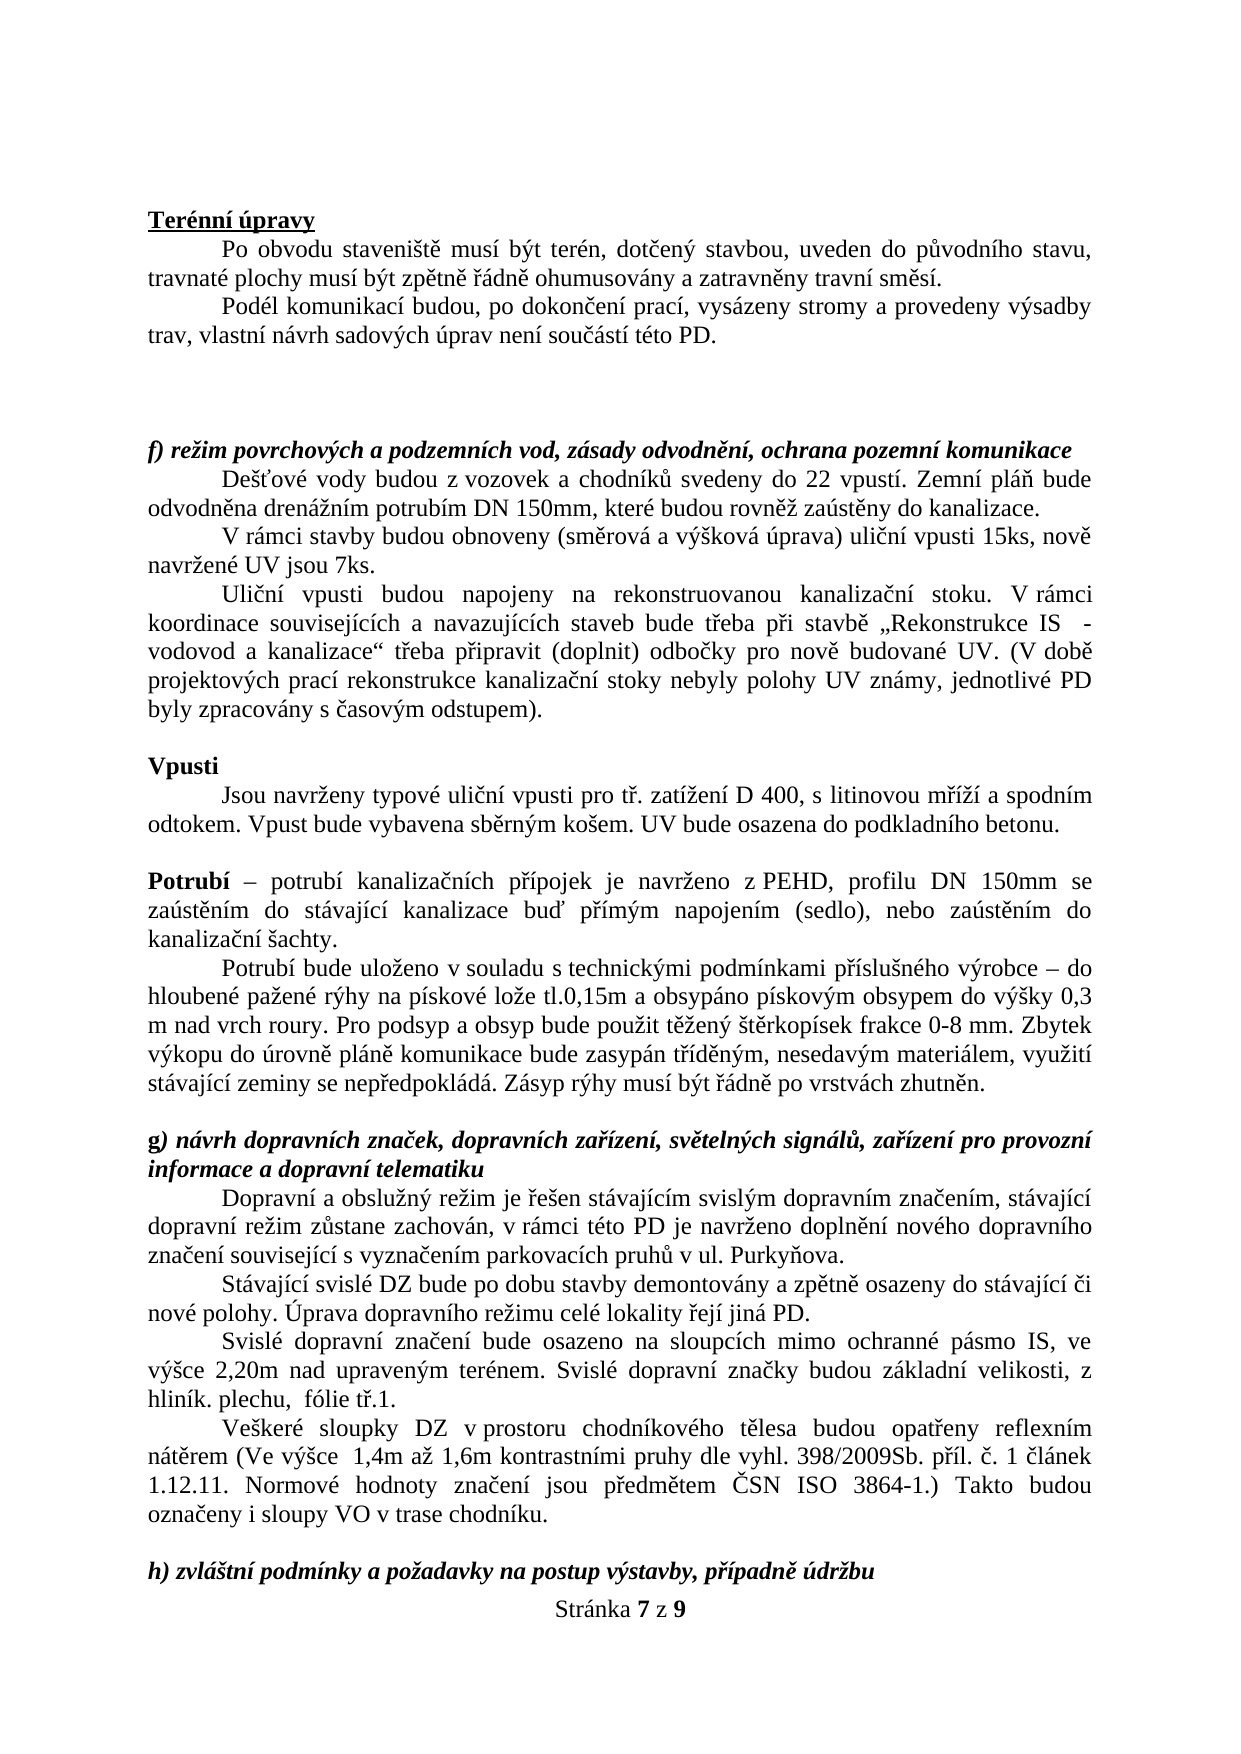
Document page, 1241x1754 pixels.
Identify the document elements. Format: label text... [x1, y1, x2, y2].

text Potrubí – potrubí kanalizačních přípojek je navrženo z PEHD, profilu DN 150mm se zaústěním do stávající kanalizace buď přímým napojením (sedlo), nebo zaústěním do kanalizační šachty. [148, 866, 1093, 953]
text Podél komunikací budou, po dokončení prací, vysázeny stromy a provedeny výsadby trav, vlastní návrh sadových úprav není součástí této PD. [148, 291, 1093, 349]
text Uliční vpusti budou napojeny na rekonstruovanou kanalizační stoku. V rámci koordinace souvisejících a navazujících staveb bude třeba při stavbě „Rekonstrukce IS - vodovod a kanalizace“ třeba připravit (doplnit) odbočky pro nově budované UV. (V době projektových prací rekonstrukce kanalizační stoky nebyly polohy UV známy, jednotlivé PD byly zpracovány s časovým odstupem). [148, 579, 1093, 723]
text Dešťové vody budou z vozovek a chodníků svedeny do 22 vpustí. Zemní pláň bude odvodněna drenážním potrubím DN 150mm, které budou rovněž zaústěny do kanalizace. [148, 464, 1093, 521]
text Stávající svislé DZ bude po dobu stavby demontovány a zpětně osazeny do stávající či nové polohy. Úprava dopravního režimu celé lokality řejí jiná PD. [148, 1269, 1093, 1326]
text g) návrh dopravních značek, dopravních zařízení, světelných signálů, zařízení pro provozní informace a dopravní telematiku [148, 1125, 1093, 1183]
text Po obvodu staveniště musí být terén, dotčený stavbou, uveden do původního stavu, travnaté plochy musí být zpětně řádně ohumusovány a zatravněny travní směsí. [148, 234, 1093, 291]
text Jsou navrženy typové uliční vpusti pro tř. zatížení D 400, s litinovou mříží a spodním odtokem. Vpust bude vybavena sběrným košem. UV bude osazena do podkladního betonu. [148, 780, 1093, 838]
text Potrubí bude uloženo v souladu s technickými podmínkami příslušného výrobce – do hloubené pažené rýhy na pískové lože tl.0,15m a obsypáno pískovým obsypem do výšky nad vrch roury. Pro podsyp a obsyp bude použit těžený štěrkopísek frakce 0-. Zbytek výkopu do úrovně pláně komunikace bude zasypán tříděným, nesedavým materiálem, využití stávající zeminy se nepředpokládá. Zásyp rýhy musí být řádně po vrstvách zhutněn. [148, 953, 1093, 1096]
text Vpusti [148, 751, 1093, 780]
text Veškeré sloupky DZ v prostoru chodníkového tělesa budou opatřeny reflexním nátěrem (Ve výšce 1,4m až 1,6m kontrastními pruhy dle vyhl. 398/2009Sb. příl. č. 1 článek 1.12.11. Normové hodnoty značení jsou předmětem ČSN ISO 3864-1.) Takto budou označeny i sloupy VO v trase chodníku. [148, 1413, 1093, 1528]
text f) režim povrchových a podzemních vod, zásady odvodnění, ochrana pozemní komunikace [148, 435, 1093, 464]
text Svislé dopravní značení bude osazeno na sloupcích mimo ochranné pásmo IS, ve výšce 2,20m nad upraveným terénem. Svislé dopravní značky budou základní velikosti, z hliník. plechu, fólie tř.1. [148, 1326, 1093, 1413]
text Dopravní a obslužný režim je řešen stávajícím svislým dopravním značením, stávající dopravní režim zůstane zachován, v rámci této PD je navrženo doplnění nového dopravního značení související s vyznačením parkovacích pruhů v ul. Purkyňova. [148, 1183, 1093, 1269]
text V rámci stavby budou obnoveny (směrová a výšková úprava) uliční vpusti 15ks, nově navržené UV jsou 7ks. [148, 521, 1093, 579]
text h) zvláštní podmínky a požadavky na postup výstavby, případně údržbu [148, 1556, 1093, 1585]
text Terénní úpravy [148, 205, 1093, 234]
